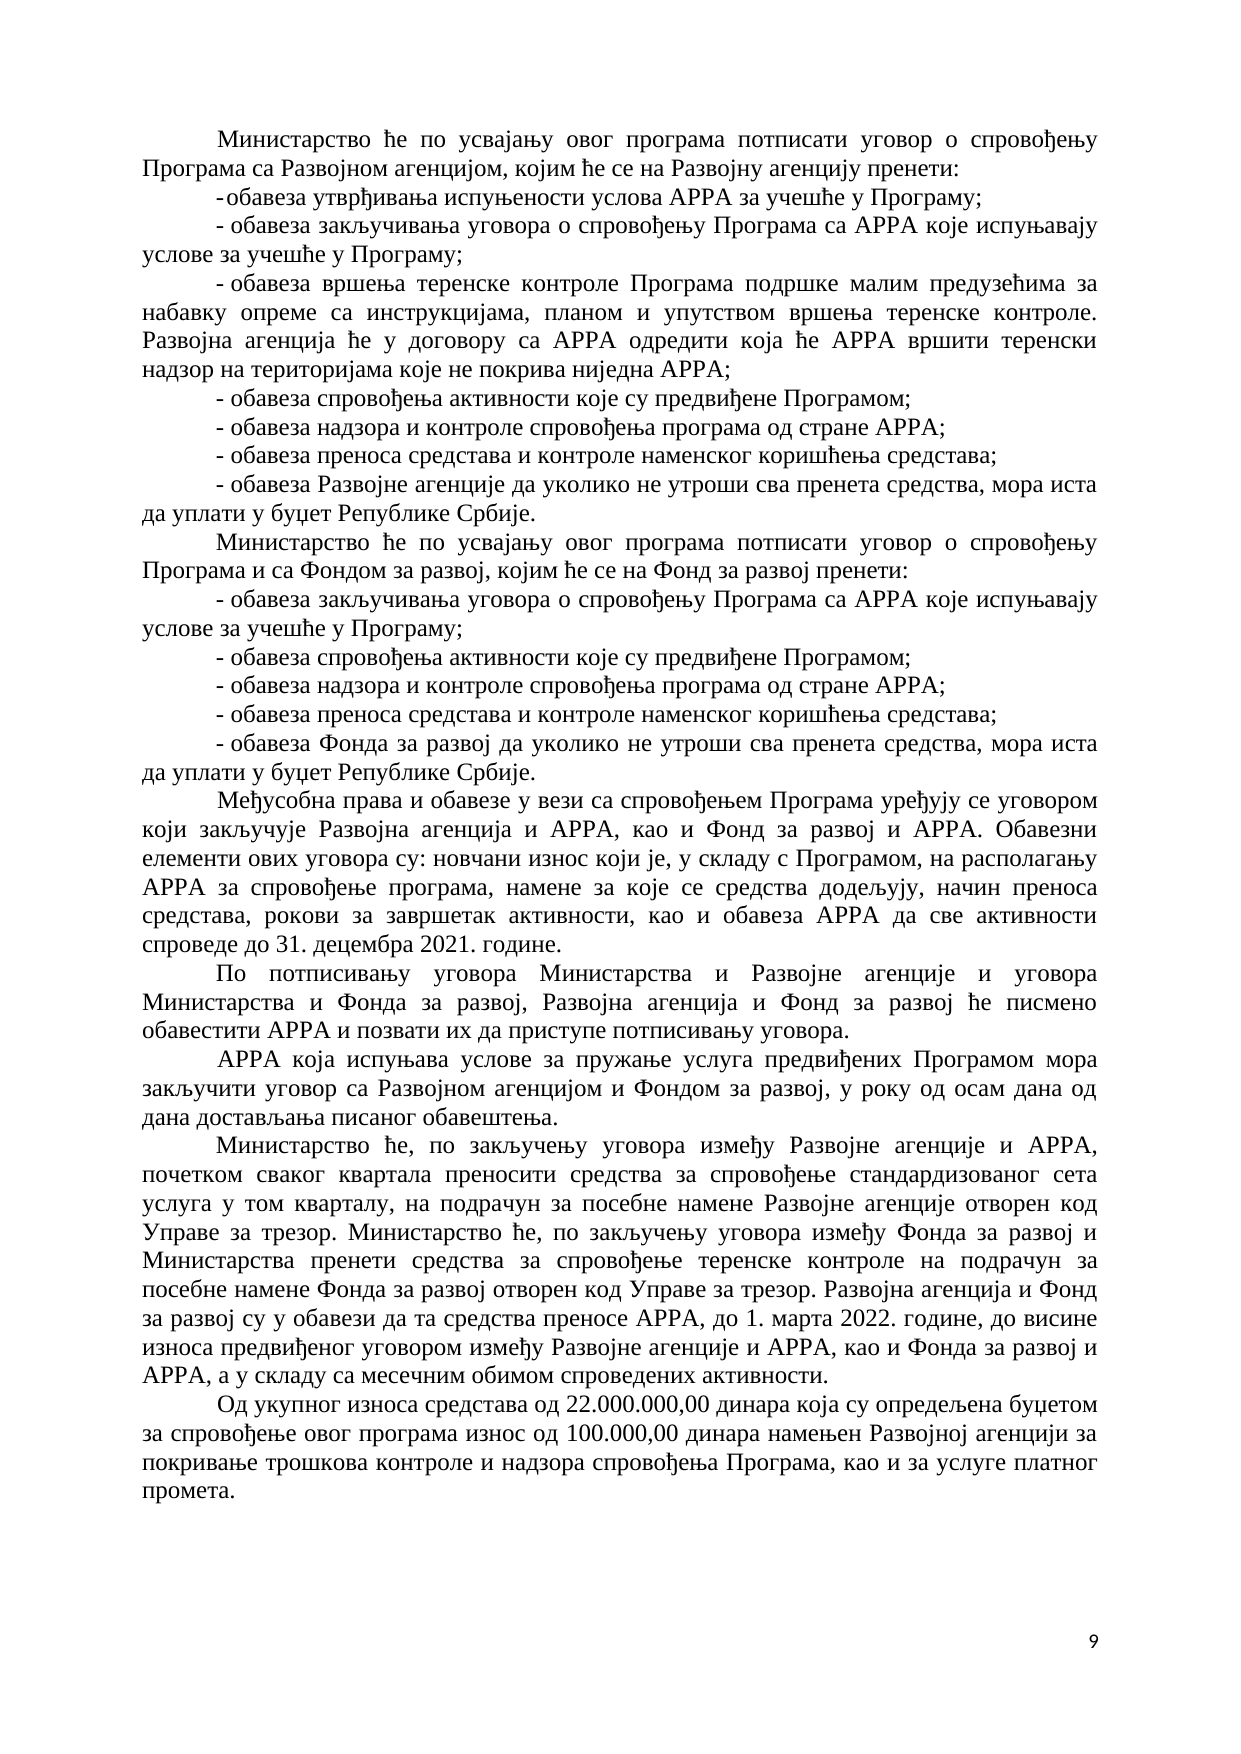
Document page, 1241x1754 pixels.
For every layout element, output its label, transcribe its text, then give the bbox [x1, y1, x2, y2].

list обавеза утврђивања испуњености услова АРРА за учешће у Програму; [216, 182, 1098, 210]
list обавеза закључивања уговора о спровођењу Програма са АРРА које испуњавају услове за учешће у Програму; [142, 210, 1098, 268]
list обавеза Развојне агенције да уколико не утроши сва пренета средства, мора иста да уплати у буџет Републике Србије. [142, 469, 1098, 527]
text Министарство ће по усвајању овог програма потписати уговор о спровођењу Програма и са Фондом за развој, којим ће се на Фонд за развој пренети: [142, 527, 1098, 584]
list обавеза преноса средстава и контроле наменског коришћења средстава; [142, 699, 1098, 728]
list обавеза закључивања уговора о спровођењу Програма са АРРА које испуњавају услове за учешће у Програму; [142, 584, 1098, 642]
list обавеза вршења теренске контроле Програма подршке малим предузећима за набавку опреме са инструкцијама, планом и упутством вршења теренске контроле. Развојна агенција ће у договору са АРРА одредити која ће АРРА вршити теренски надзор на територијама које не покрива ниједна АРРА; [142, 268, 1098, 383]
text Од укупног износа средстава од 22.000.000,00 динара која су опредељена буџетом за спровођење овог програма износ од 100.000,00 динара намењен Развојној агенцији за покривање трошкова контроле и надзора спровођења Програма, као и за услуге платног промета. [142, 1389, 1098, 1504]
list обавеза спровођења активности које су предвиђене Програмом; [142, 642, 1098, 670]
list обавеза надзора и контроле спровођења програма од стране АРРА; [142, 670, 1098, 699]
text Министарство ће по усвајању овог програма потписати уговор о спровођењу Програма са Развојном агенцијом, којим ће се на Развојну агенцију пренети: [142, 124, 1098, 182]
text По потписивању уговора Министарства и Развојне агенције и уговора Министарства и Фонда за развој, Развојна агенција и Фонд за развој ће писмено обавестити АРРА и позвати их да приступе потписивању уговора. [142, 958, 1098, 1044]
text АРРА која испуњава услове за пружање услуга предвиђених Програмом мора закључити уговор са Развојном агенцијом и Фондом за развој, у року од осам дана од дана достављања писаног обавештења. [142, 1044, 1098, 1130]
list обавеза надзора и контроле спровођења програма од стране АРРА; [142, 412, 1098, 440]
list обавеза преноса средстава и контроле наменског коришћења средстава; [142, 440, 1098, 469]
text Министарство ће, по закључењу уговора између Развојне агенције и АРРА, почетком сваког квартала преносити средства за спровођење стандардизованог сета услуга у том кварталу, на подрачун за посебне намене Развојне агенције отворен код Управе за трезор. Министарство ће, по закључењу уговора између Фонда за развој и Министарства пренети средства за спровођење теренске контроле на подрачун за посебне намене Фонда за развој отворен код Управе за трезор. Развојна агенција и Фонд за развој су у обавези да та средства преносе АРРА, до 1. марта 2022. године, до висине износа предвиђеног уговором између Развојне агенције и АРРА, као и Фонда за развој и АРРА, а у складу са месечним обимом спроведених активности. [142, 1130, 1098, 1389]
list обавеза Фонда за развој да уколико не утроши сва пренета средства, мора иста да уплати у буџет Републике Србије. [142, 728, 1098, 785]
list обавеза спровођења активности које су предвиђене Програмом; [142, 383, 1098, 412]
text Међусобна права и обавезе у вези са спровођењем Програма уређују се уговором који закључује Развојна агенција и АРРА, као и Фонд за развој и АРРА. Обавезни елементи ових уговора су: новчани износ који је, у складу с Програмом, на располагању АРРА за спровођење програма, намене за које се средства додељују, начин преноса средстава, рокови за завршетак активности, као и обавеза АРРА да све активности спроведе до 31. децембра 2021. године. [142, 785, 1098, 958]
